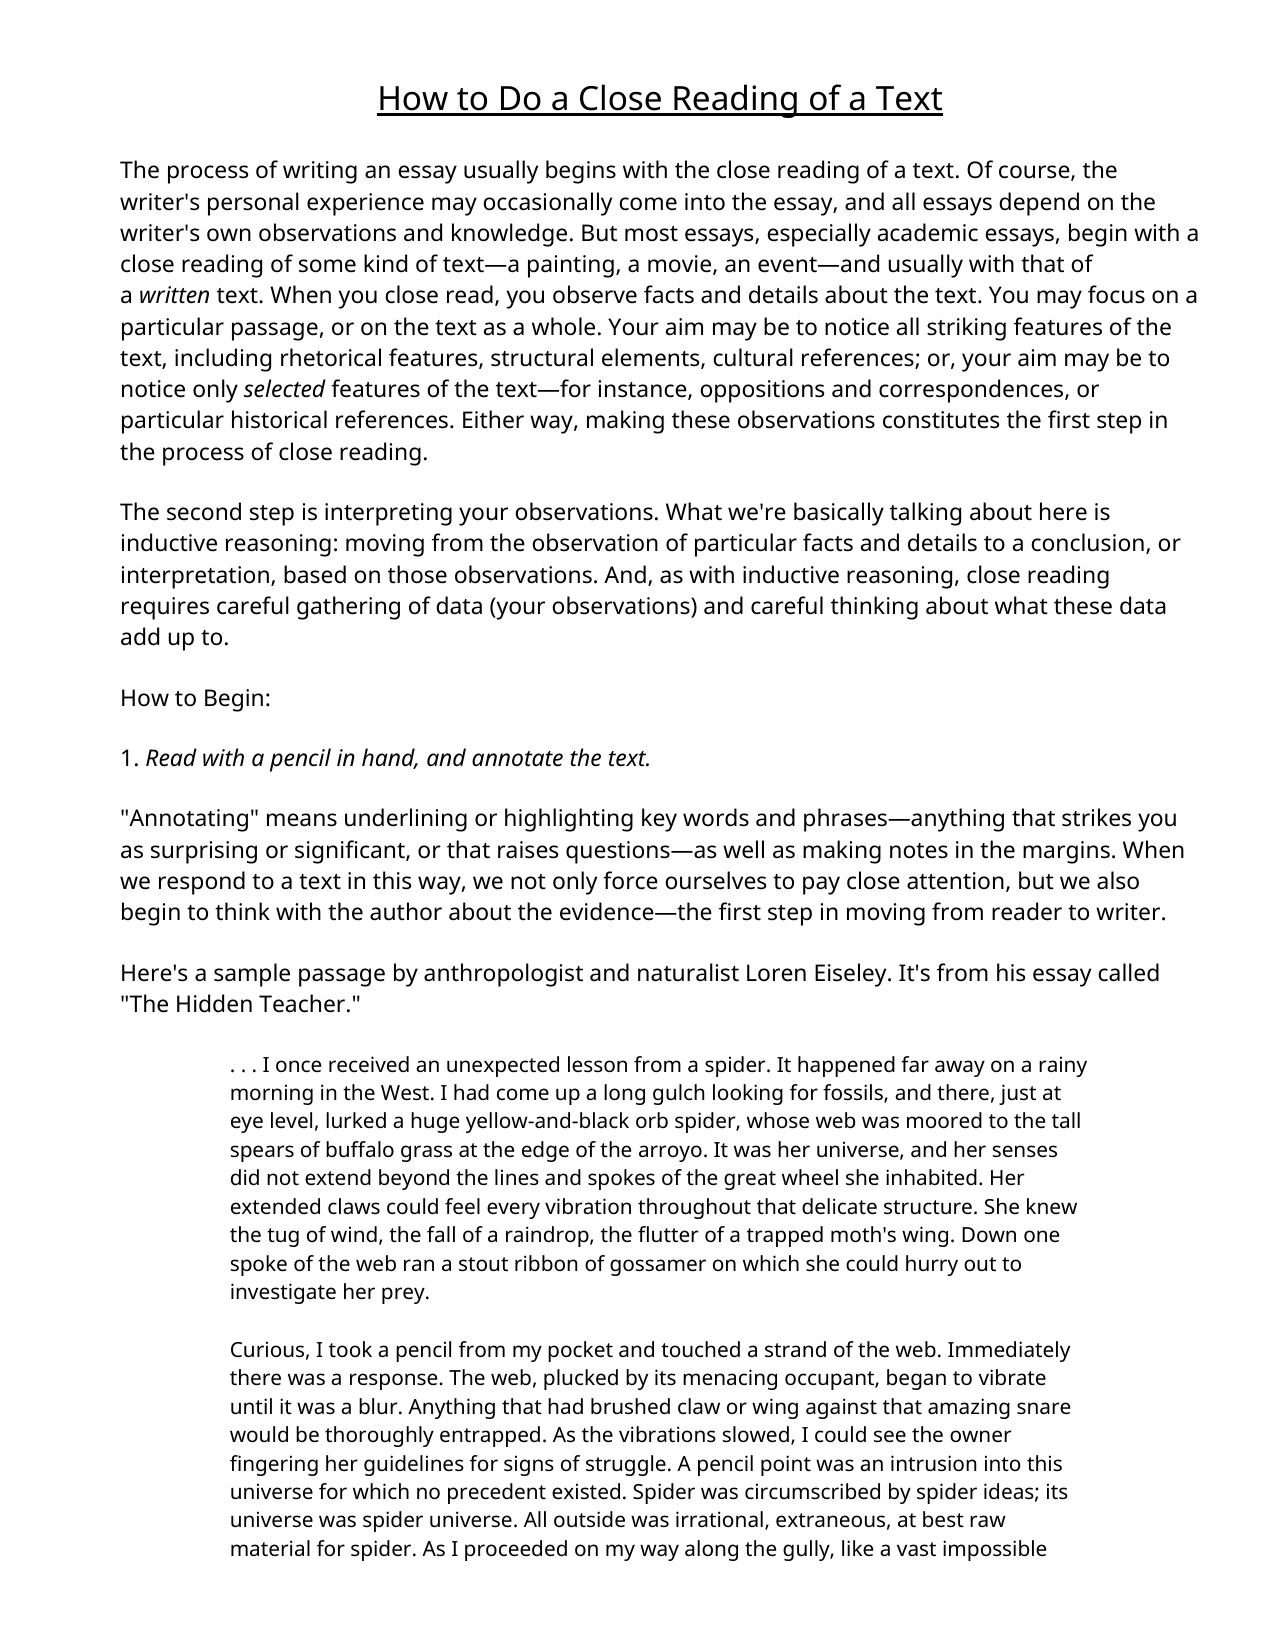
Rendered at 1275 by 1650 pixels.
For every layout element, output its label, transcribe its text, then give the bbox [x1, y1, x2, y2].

text How to Do a Close Reading of a Text [120, 75, 1200, 120]
text How to Begin: [120, 682, 1200, 713]
text Here's a sample passage by anthropologist and naturalist Loren Eiseley. It's from his essay called "The Hidden Teacher." [120, 957, 1200, 1019]
text 1. Read with a pencil in hand, and annotate the text. [120, 742, 1200, 773]
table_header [228, 1048, 1092, 1564]
text "Annotating" means underlining or highlighting key words and phrases—anything that strikes you as surprising or significant, or that raises questions—as well as making notes in the margins. When we respond to a text in this way, we not only force ourselves to pay close attention, but we also begin to think with the author about the evidence—the first step in moving from reader to writer. [120, 802, 1200, 927]
text The second step is interpreting your observations. What we're basically talking about here is inductive reasoning: moving from the observation of particular facts and details to a conclusion, or interpretation, based on those observations. And, as with inductive reasoning, close reading requires careful gathering of data (your observations) and careful thinking about what these data add up to. [120, 496, 1200, 652]
text The process of writing an essay usually begins with the close reading of a text. Of course, the writer's personal experience may occasionally come into the essay, and all essays depend on the writer's own observations and knowledge. But most essays, especially academic essays, begin with a close reading of some kind of text—a painting, a movie, an event—and usually with that of a written text. When you close read, you observe facts and details about the text. You may focus on a particular passage, or on the text as a whole. Your aim may be to notice all striking features of the text, including rhetorical features, structural elements, cultural references; or, your aim may be to notice only selected features of the text—for instance, oppositions and correspondences, or particular historical references. Either way, making these observations constitutes the first step in the process of close reading. [120, 154, 1200, 467]
